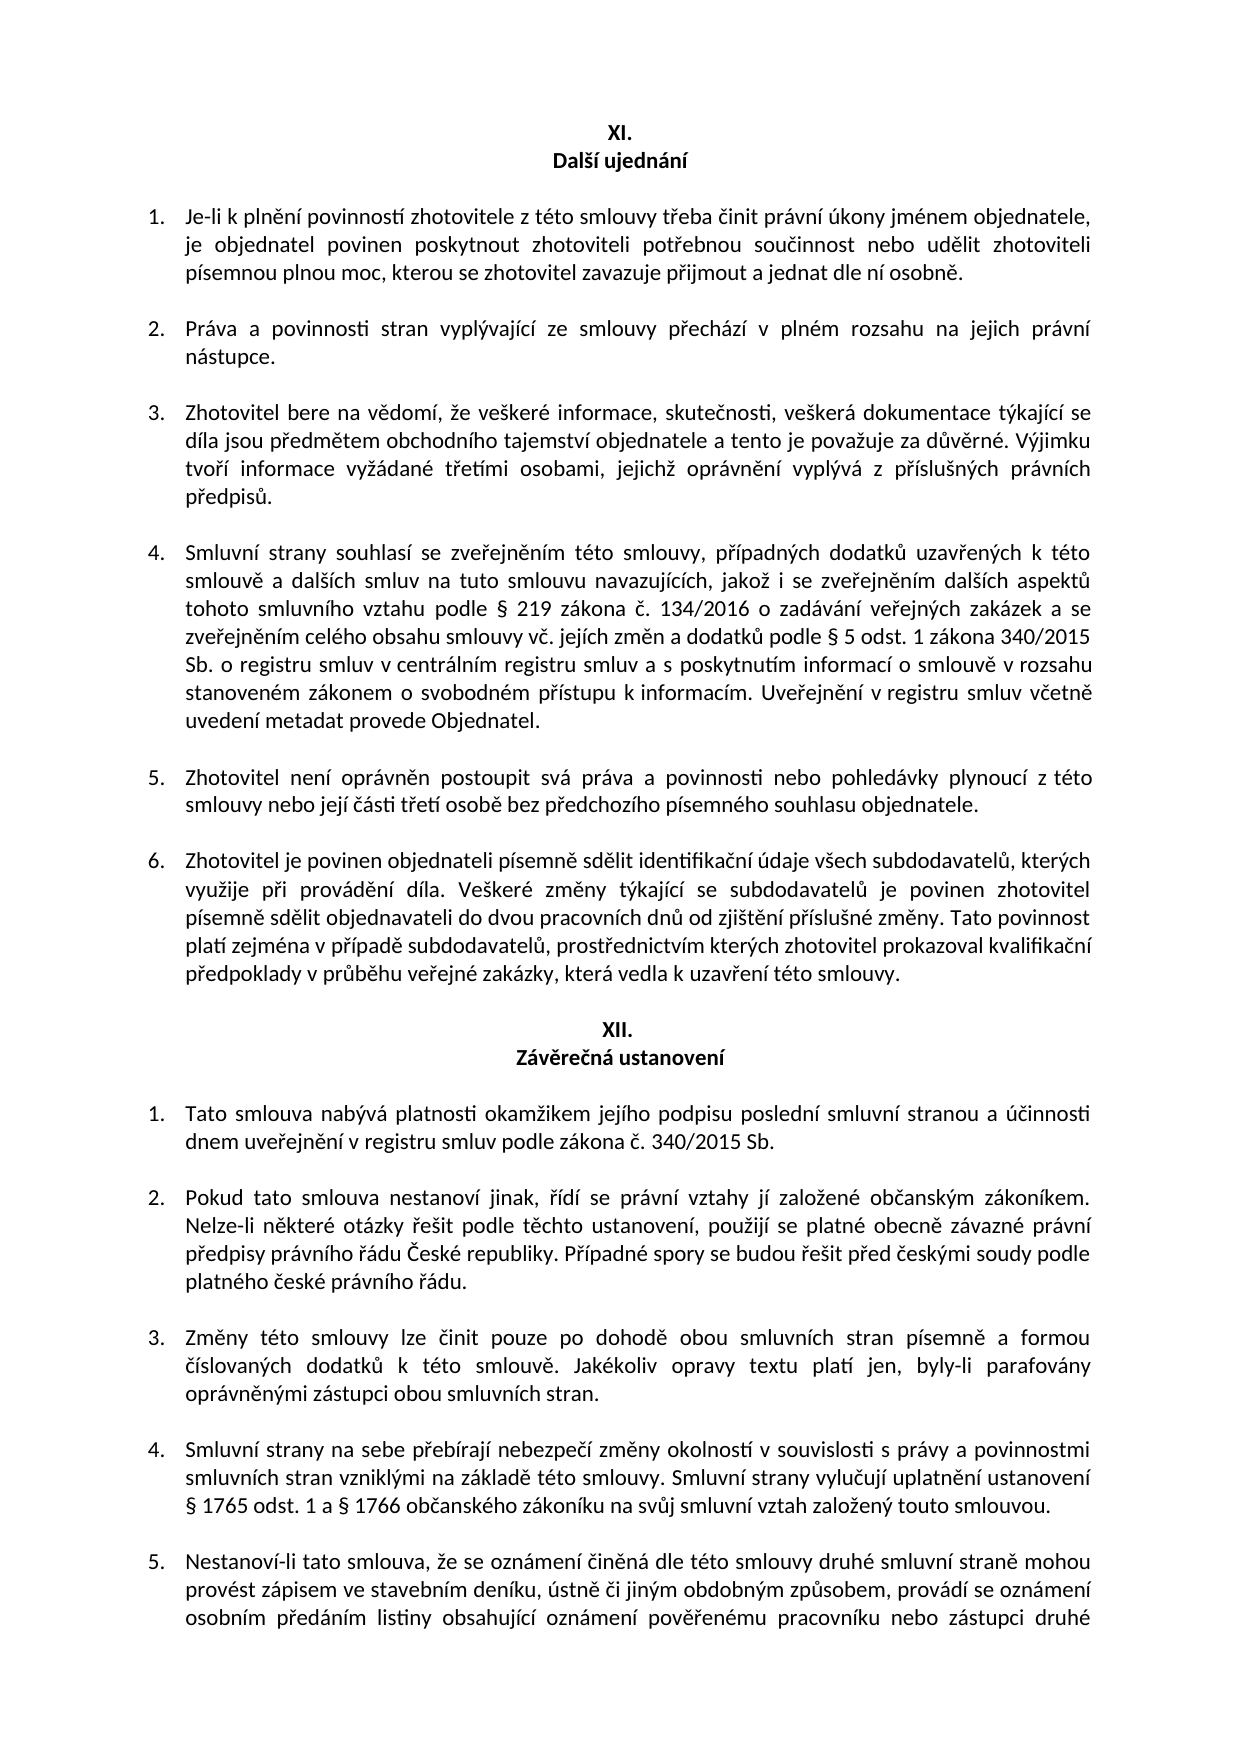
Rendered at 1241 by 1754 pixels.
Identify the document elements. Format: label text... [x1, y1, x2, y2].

list Změny této smlouvy lze činit pouze po dohodě obou smluvních stran písemně a formou číslovaných dodatků k této smlouvě. Jakékoliv opravy textu platí jen, byly-li parafovány oprávněnými zástupci obou smluvních stran. [148, 1323, 1092, 1407]
list Zhotovitel bere na vědomí, že veškeré informace, skutečnosti, veškerá dokumentace týkající se díla jsou předmětem obchodního tajemství objednatele a tento je považuje za důvěrné. Výjimku tvoří informace vyžádané třetími osobami, jejichž oprávnění vyplývá z příslušných právních předpisů. [148, 398, 1092, 510]
list Smluvní strany souhlasí se zveřejněním této smlouvy, případných dodatků uzavřených k této smlouvě a dalších smluv na tuto smlouvu navazujících, jakož i se zveřejněním dalších aspektů tohoto smluvního vztahu podle § 219 zákona č. 134/2016 o zadávání veřejných zakázek a se zveřejněním celého obsahu smlouvy vč. jejích změn a dodatků podle § 5 odst. 1 zákona 340/2015 Sb. o registru smluv v centrálním registru smluv a s poskytnutím informací o smlouvě v rozsahu stanoveném zákonem o svobodném přístupu k informacím. Uveřejnění v registru smluv včetně uvedení metadat provede Objednatel. [148, 538, 1092, 734]
list Práva a povinnosti stran vyplývající ze smlouvy přechází v plném rozsahu na jejich právní nástupce. [148, 314, 1092, 370]
list Pokud tato smlouva nestanoví jinak, řídí se právní vztahy jí založené občanským zákoníkem. Nelze-li některé otázky řešit podle těchto ustanovení, použijí se platné obecně závazné právní předpisy právního řádu České republiky. Případné spory se budou řešit před českými soudy podle platného české právního řádu. [148, 1183, 1092, 1295]
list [148, 1547, 1092, 1631]
list Je-li k plnění povinností zhotovitele z této smlouvy třeba činit právní úkony jménem objednatele, je objednatel povinen poskytnout zhotoviteli potřebnou součinnost nebo udělit zhotoviteli písemnou plnou moc, kterou se zhotovitel zavazuje přijmout a jednat dle ní osobně. [148, 202, 1092, 286]
list Smluvní strany na sebe přebírají nebezpečí změny okolností v souvislosti s právy a povinnostmi smluvních stran vzniklými na základě této smlouvy. Smluvní strany vylučují uplatnění ustanovení § 1765 odst. 1 a § 1766 občanského zákoníku na svůj smluvní vztah založený touto smlouvou. [148, 1435, 1092, 1519]
list Tato smlouva nabývá platnosti okamžikem jejího podpisu poslední smluvní stranou a účinnosti dnem uveřejnění v registru smluv podle zákona č. 340/2015 Sb. [148, 1099, 1092, 1155]
list Zhotovitel je povinen objednateli písemně sdělit identifikační údaje všech subdodavatelů, kterých využije při provádění díla. Veškeré změny týkající se subdodavatelů je povinen zhotovitel písemně sdělit objednavateli do dvou pracovních dnů od zjištění příslušné změny. Tato povinnost platí zejména v případě subdodavatelů, prostřednictvím kterých zhotovitel prokazoval kvalifikační předpoklady v průběhu veřejné zakázky, která vedla k uzavření této smlouvy. [148, 847, 1092, 987]
list Zhotovitel není oprávněn postoupit svá práva a povinnosti nebo pohledávky plynoucí z této smlouvy nebo její části třetí osobě bez předchozího písemného souhlasu objednatele. [148, 763, 1092, 819]
text XII. Závěrečná ustanovení [148, 1015, 1092, 1071]
text XI. Další ujednání [148, 118, 1092, 174]
